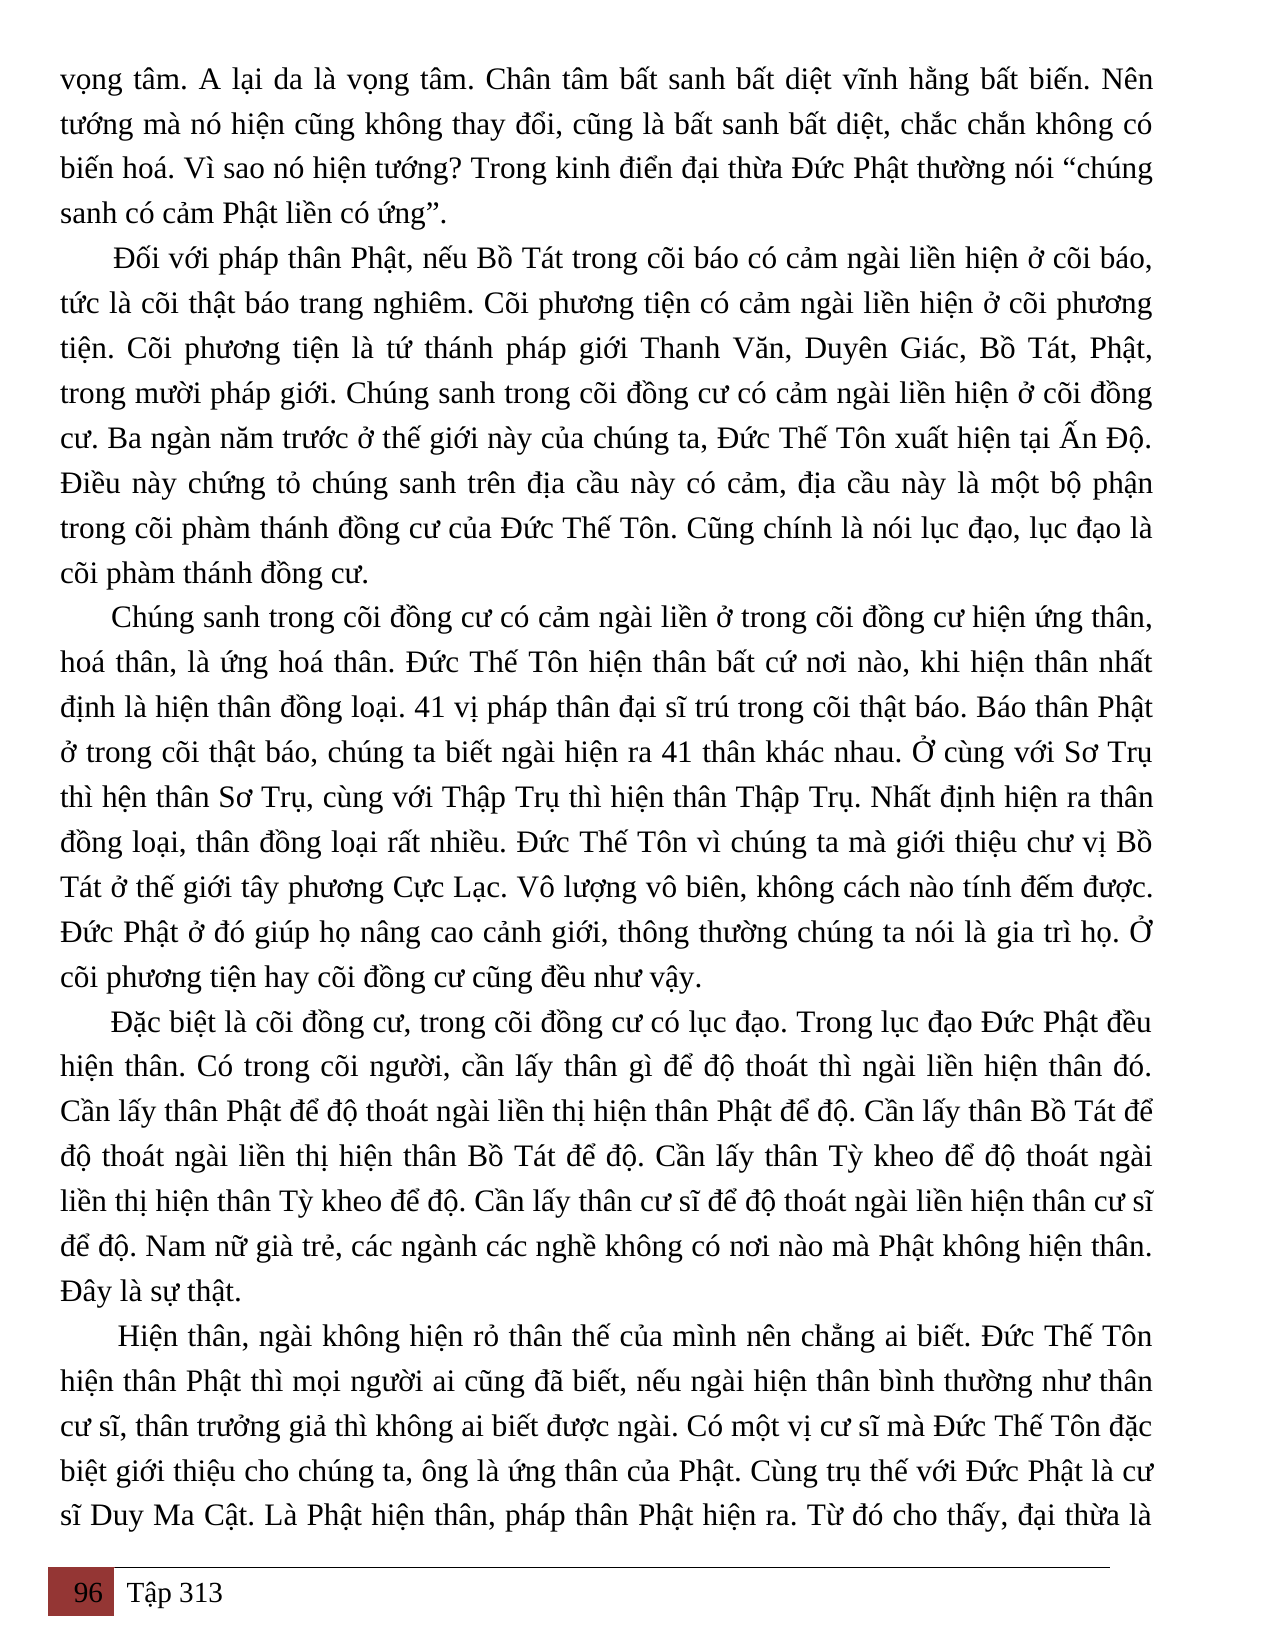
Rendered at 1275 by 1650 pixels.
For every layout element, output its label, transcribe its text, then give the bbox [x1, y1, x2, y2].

text Đặc biệt là cõi đồng cư, trong cõi đồng cư có lục đạo. Trong lục đạo Đức Phật đều hiện thân. Có trong cõi người, cần lấy thân gì để độ thoát thì ngài liền hiện thân đó. Cần lấy thân Phật để độ thoát ngài liền thị hiện thân Phật để độ. Cần lấy thân Bồ Tát để độ thoát ngài liền thị hiện thân Bồ Tát để độ. Cần lấy thân Tỳ kheo để độ thoát ngài liền thị hiện thân Tỳ kheo để độ. Cần lấy thân cư sĩ để độ thoát ngài liền hiện thân cư sĩ để độ. Nam nữ già trẻ, các ngành các nghề không có nơi nào mà Phật không hiện thân. Đây là sự thật. [60, 1003, 1155, 1308]
text Chúng sanh trong cõi đồng cư có cảm ngài liền ở trong cõi đồng cư hiện ứng thân, hoá thân, là ứng hoá thân. Đức Thế Tôn hiện thân bất cứ nơi nào, khi hiện thân nhất định là hiện thân đồng loại. 41 vị pháp thân đại sĩ trú trong cõi thật báo. Báo thân Phật ở trong cõi thật báo, chúng ta biết ngài hiện ra 41 thân khác nhau. Ở cùng với Sơ Trụ thì hện thân Sơ Trụ, cùng với Thập Trụ thì hiện thân Thập Trụ. Nhất định hiện ra thân đồng loại, thân đồng loại rất nhiều. Đức Thế Tôn vì chúng ta mà giới thiệu chư vị Bồ Tát ở thế giới tây phương Cực Lạc. Vô lượng vô biên, không cách nào tính đếm được. Đức Phật ở đó giúp họ nâng cao cảnh giới, thông thường chúng ta nói là gia trì họ. Ở cõi phương tiện hay cõi đồng cư cũng đều như vậy. [60, 599, 1155, 994]
text Đối với pháp thân Phật, nếu Bồ Tát trong cõi báo có cảm ngài liền hiện ở cõi báo, tức là cõi thật báo trang nghiêm. Cõi phương tiện có cảm ngài liền hiện ở cõi phương tiện. Cõi phương tiện là tứ thánh pháp giới Thanh Văn, Duyên Giác, Bồ Tát, Phật, trong mười pháp giới. Chúng sanh trong cõi đồng cư có cảm ngài liền hiện ở cõi đồng cư. Ba ngàn năm trước ở thế giới này của chúng ta, Đức Thế Tôn xuất hiện tại Ấn Độ. Điều này chứng tỏ chúng sanh trên địa cầu này có cảm, địa cầu này là một bộ phận trong cõi phàm thánh đồng cư của Đức Thế Tôn. Cũng chính là nói lục đạo, lục đạo là cõi phàm thánh đồng cư. [60, 239, 1155, 590]
